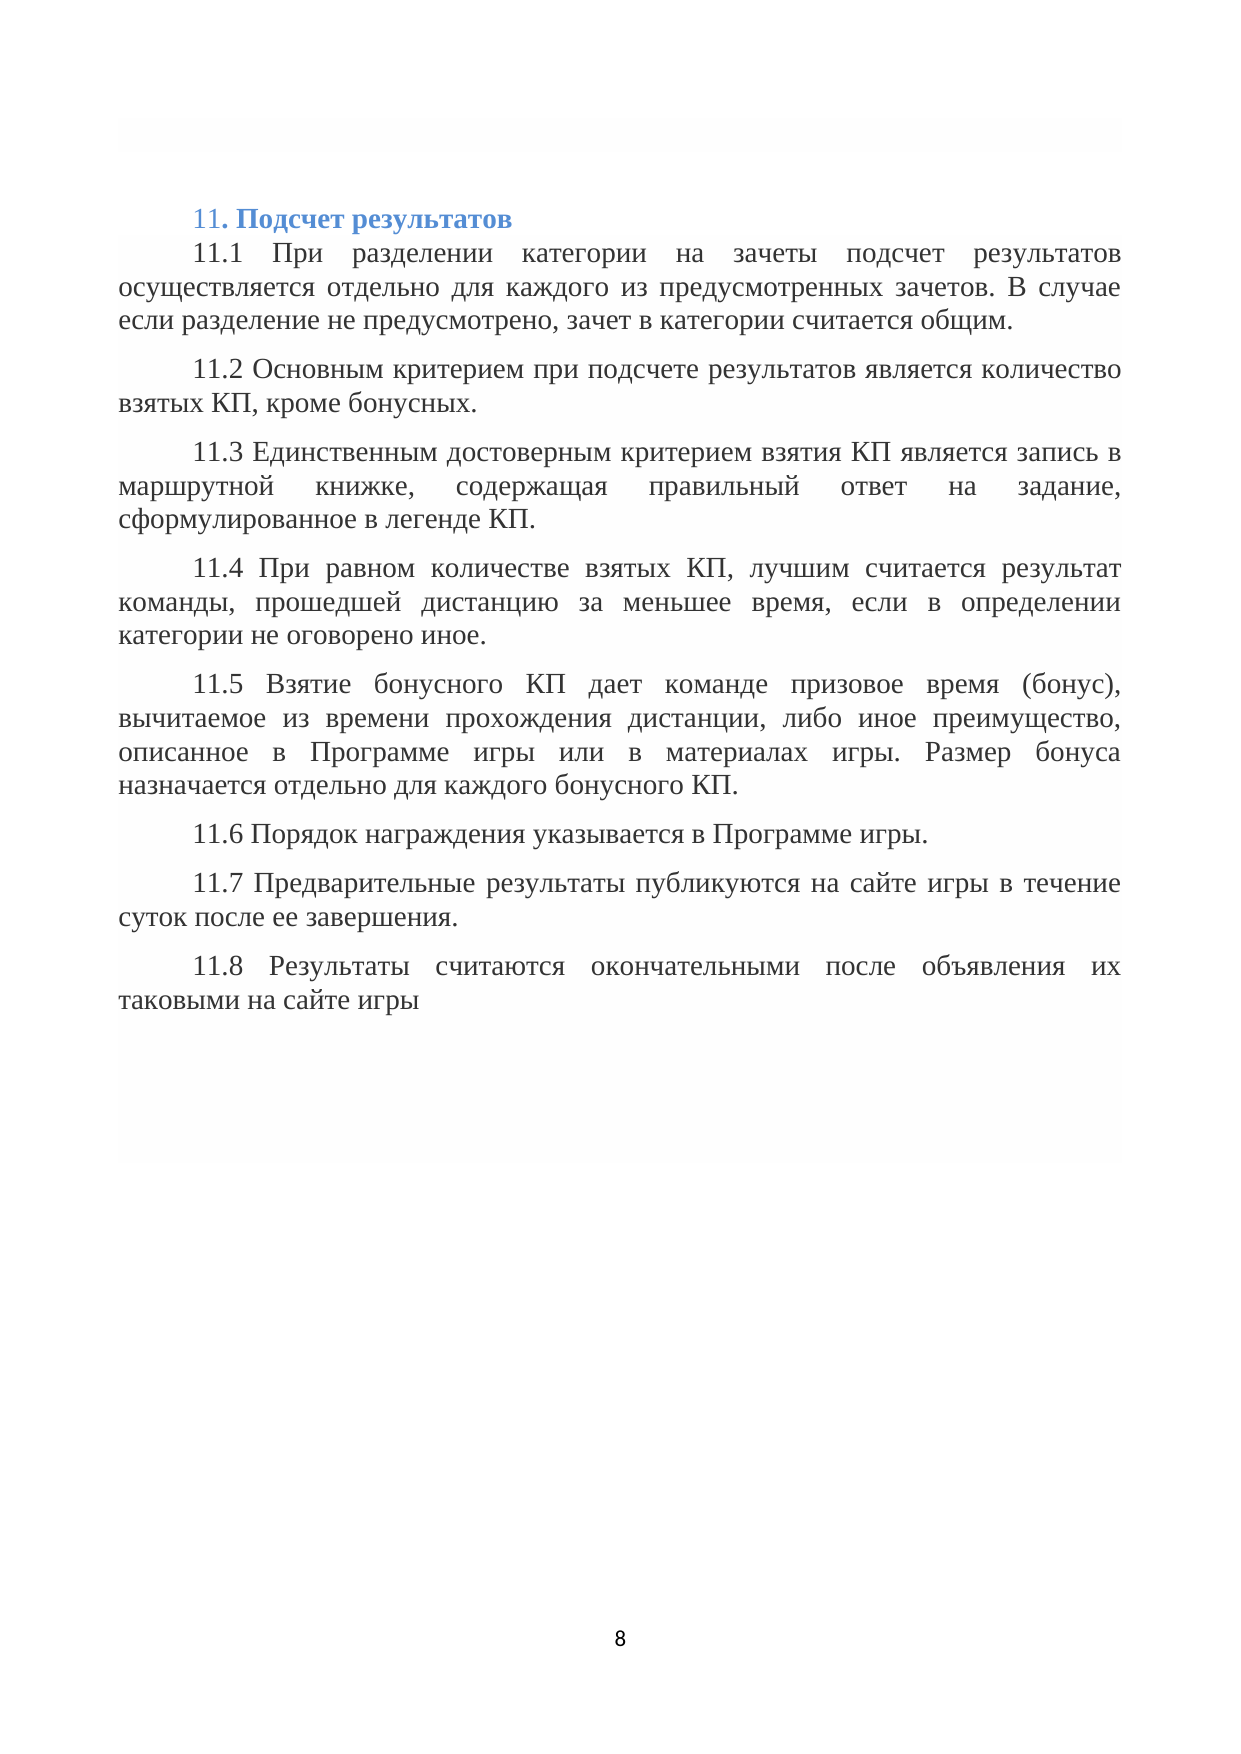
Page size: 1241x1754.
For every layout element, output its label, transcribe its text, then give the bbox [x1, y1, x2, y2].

text 11.6 Порядок награждения указывается в Программе игры. [118, 816, 1122, 850]
text 11.5 Взятие бонусного КП дает команде призовое время (бонус), вычитаемое из времени прохождения дистанции, либо иное преимущество, описанное в Программе игры или в материалах игры. Размер бонуса назначается отдельно для каждого бонусного КП. [118, 667, 1122, 801]
subtitle 11. Подсчет результатов [118, 202, 1122, 235]
text 11.1 При разделении категории на зачеты подсчет результатов осуществляется отдельно для каждого из предусмотренных зачетов. В случае если разделение не предусмотрено, зачет в категории считается общим. [118, 235, 1122, 336]
text 11.7 Предварительные результаты публикуются на сайте игры в течение суток после ее завершения. [118, 866, 1122, 933]
text 11.4 При равном количестве взятых КП, лучшим считается результат команды, прошедшей дистанцию за меньшее время, если в определении категории не оговорено иное. [118, 550, 1122, 651]
text 11.8 Результаты считаются окончательными после объявления их таковыми на сайте игры [118, 948, 1122, 1015]
text 11.2 Основным критерием при подсчете результатов является количество взятых КП, кроме бонусных. [118, 351, 1122, 418]
text 11.3 Единственным достоверным критерием взятия КП является запись в маршрутной книжке, содержащая правильный ответ на задание, сформулированное в легенде КП. [118, 434, 1122, 535]
